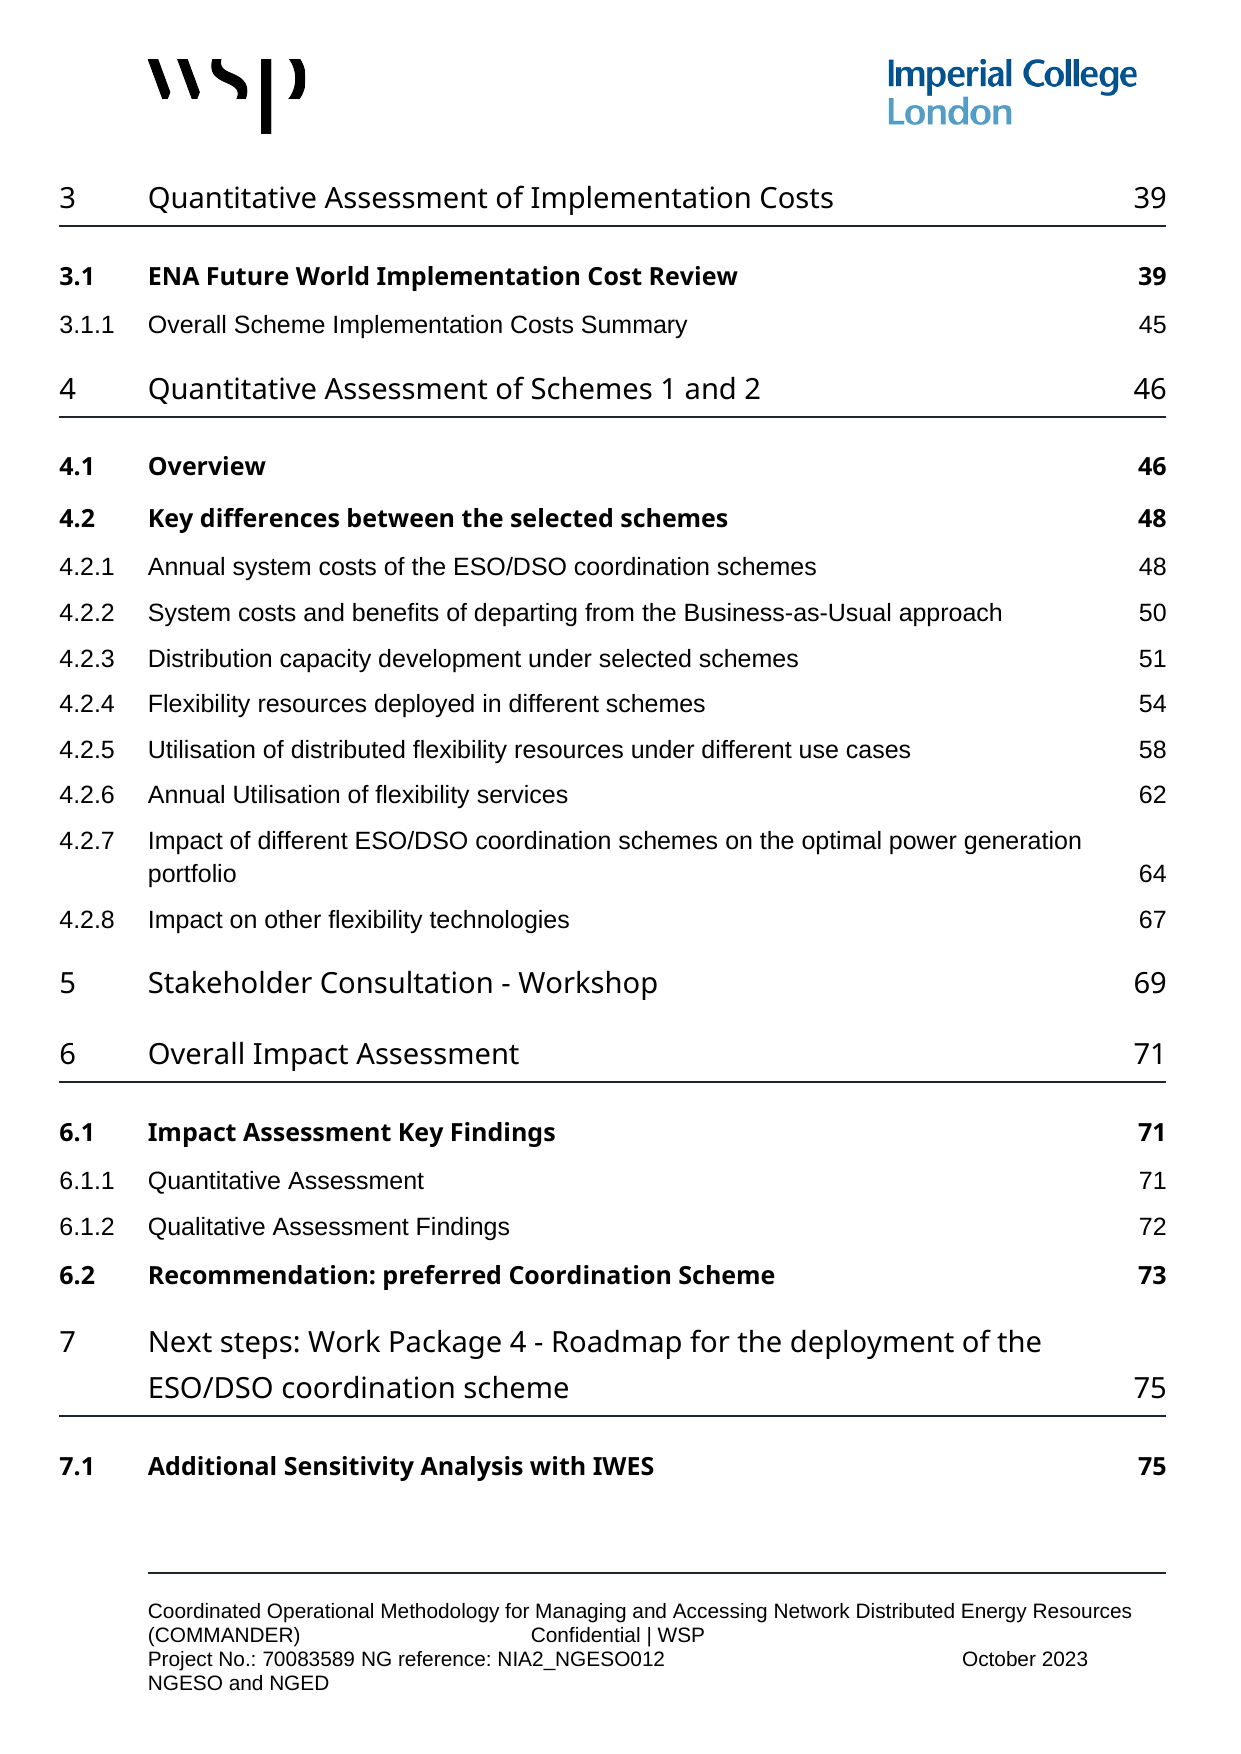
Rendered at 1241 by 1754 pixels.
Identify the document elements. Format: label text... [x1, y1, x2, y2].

text 4.2.1 Annual system costs of the ESO/DSO coordination schemes 48 [59, 552, 1166, 581]
text 6 Overall Impact Assessment 71 [59, 1033, 1166, 1081]
text 6.1 Impact Assessment Key Findings 71 [59, 1114, 1166, 1148]
text 6.1.1 Quantitative Assessment 71 [59, 1166, 1166, 1195]
picture [147, 59, 306, 134]
text 4.1 Overview 46 [59, 449, 1166, 483]
text 6.2 Recommendation: preferred Coordination Scheme 73 [59, 1257, 1166, 1291]
text 4.2.3 Distribution capacity development under selected schemes 51 [59, 644, 1166, 672]
text 4.2.8 Impact on other flexibility technologies 67 [59, 905, 1166, 933]
text 5 Stakeholder Consultation - Workshop 69 [59, 963, 1166, 1002]
picture [888, 59, 1137, 125]
text 4.2.7 Impact of different ESO/DSO coordination schemes on the optimal power generation portfolio 64 [59, 826, 1166, 888]
text 4.2.4 Flexibility resources deployed in different schemes 54 [59, 689, 1166, 718]
text 3 Quantitative Assessment of Implementation Costs 39 [59, 177, 1166, 225]
text 4.2.5 Utilisation of distributed flexibility resources under different use cases 58 [59, 735, 1166, 764]
text 4.2 Key differences between the selected schemes 48 [59, 501, 1166, 535]
text 4.2.2 System costs and benefits of departing from the Business-as-Usual approach 50 [59, 598, 1166, 627]
text 4 Quantitative Assessment of Schemes 1 and 2 46 [59, 368, 1166, 416]
text 3.1 ENA Future World Implementation Cost Review 39 [59, 258, 1166, 292]
text 3.1.1 Overall Scheme Implementation Costs Summary 45 [59, 310, 1166, 339]
text 4.2.6 Annual Utilisation of flexibility services 62 [59, 781, 1166, 809]
text 7.1 Additional Sensitivity Analysis with IWES 75 [59, 1448, 1166, 1482]
text 7 Next steps: Work Package 4 - Roadmap for the deployment of the ESO/DSO coordination scheme 75 [59, 1322, 1166, 1415]
text 6.1.2 Qualitative Assessment Findings 72 [59, 1212, 1166, 1241]
